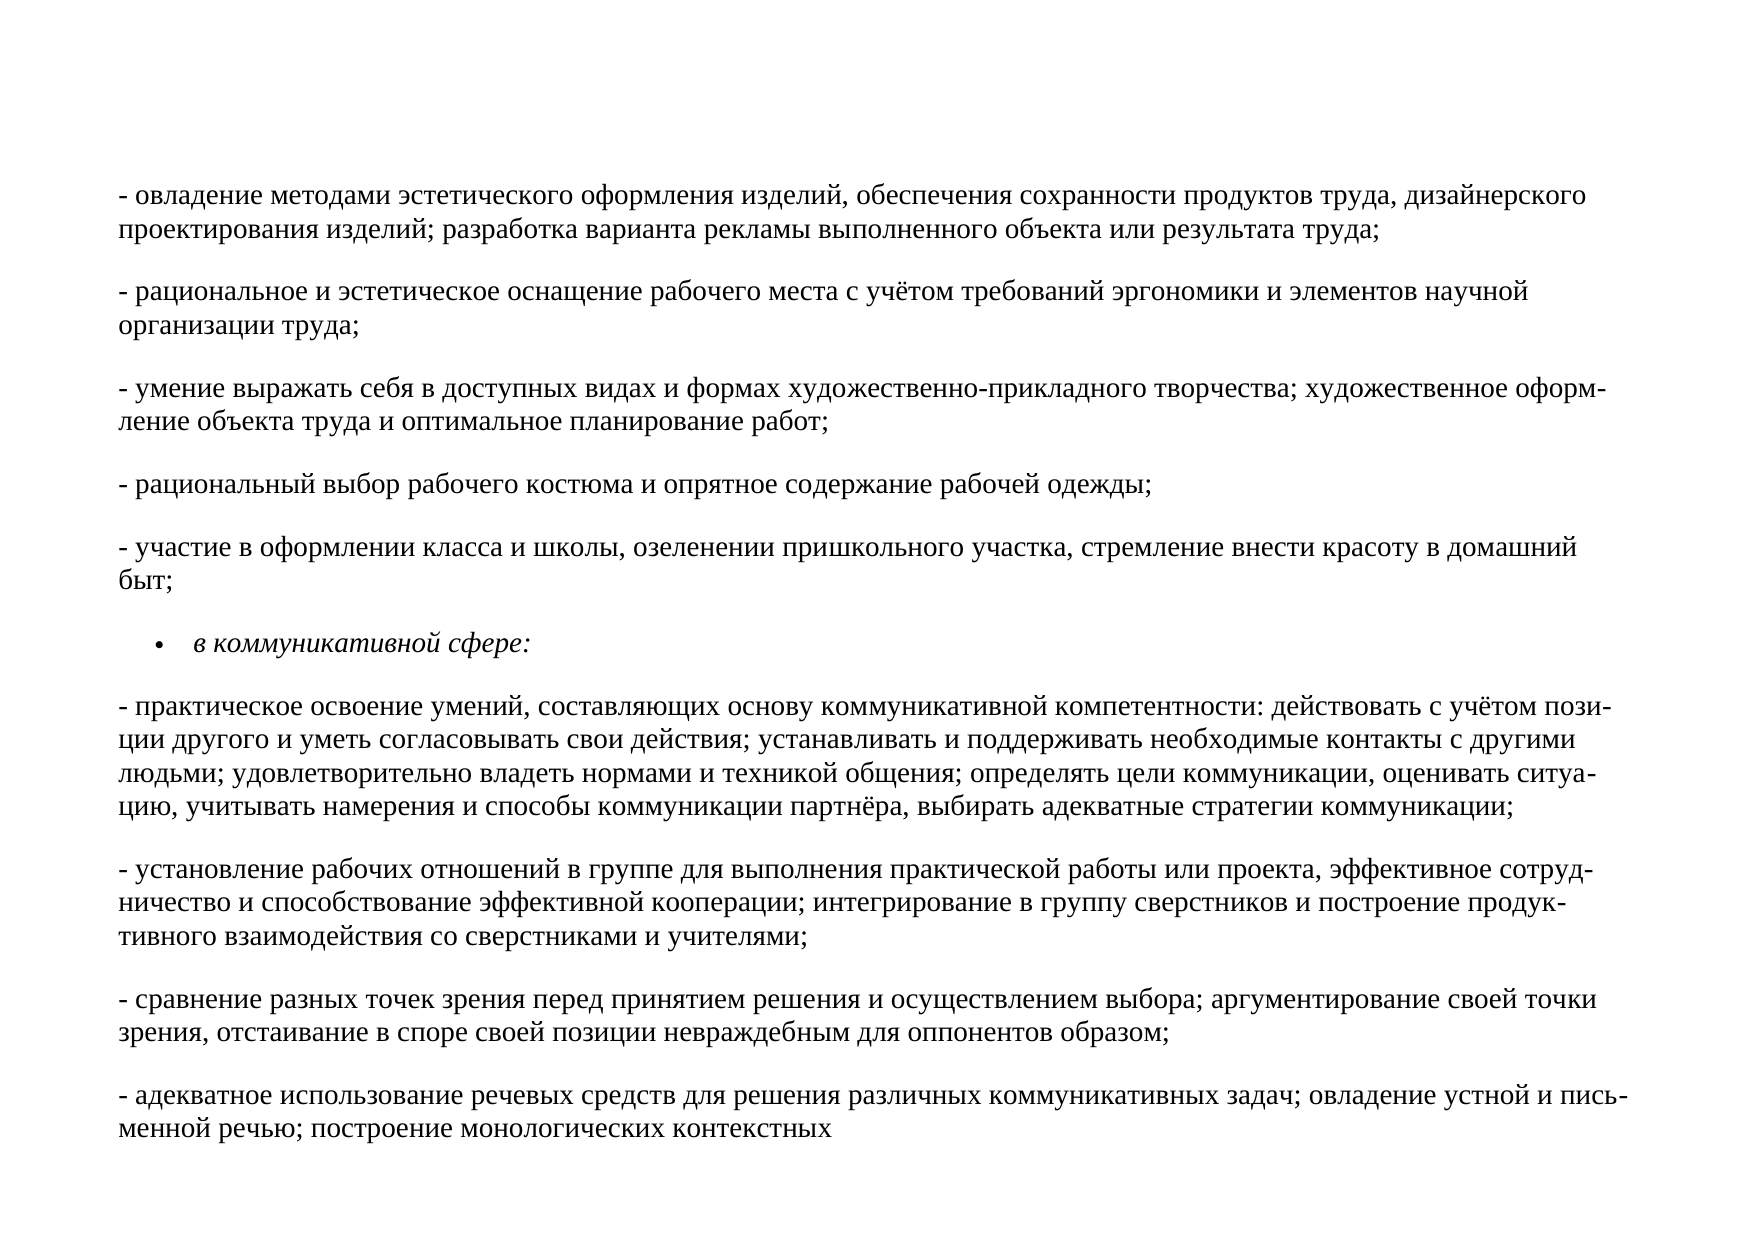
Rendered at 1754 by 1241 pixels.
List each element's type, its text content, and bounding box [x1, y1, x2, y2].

text - установление рабочих отношений в группе для выполнения практической работы или проекта, эффективное сотрудничество и способствование эффективной кооперации; интегрирование в группу сверстников и построение продуктивного взаимодействия со сверстниками и учителями; [118, 851, 1636, 952]
text - рациональное и эстетическое оснащение рабочего места с учётом требований эргономики и элементов научной организации труда; [118, 273, 1636, 341]
list в коммуникативной сфере: [156, 625, 1636, 658]
text - участие в оформлении класса и школы, озеленении пришкольного участка, стремление внести красоту в домашний быт; [118, 529, 1636, 596]
text - практическое освоение умений, составляющих основу коммуникативной компетентности: действовать с учётом позиции другого и уметь согласовывать свои действия; устанавливать и поддерживать необходимые контакты с другими людьми; удовлетворительно владеть нормами и техникой общения; определять цели коммуникации, оценивать ситуацию, учитывать намерения и способы коммуникации партнёра, выбирать адекватные стратегии коммуникации; [118, 688, 1636, 822]
text - рациональный выбор рабочего костюма и опрятное содержание рабочей одежды; [118, 466, 1636, 499]
text - адекватное использование речевых средств для решения различных коммуникативных задач; овладение устной и письменной речью; построение монологических контекстных [118, 1077, 1636, 1144]
text - умение выражать себя в доступных видах и формах художественно-прикладного творчества; художественное оформление объекта труда и оптимальное планирование работ; [118, 370, 1636, 437]
text - сравнение разных точек зрения перед принятием решения и осуществлением выбора; аргументирование своей точки зрения, отстаивание в споре своей позиции невраждебным для оппонентов образом; [118, 981, 1636, 1048]
text - овладение методами эстетического оформления изделий, обеспечения сохранности продуктов труда, дизайнерского проектирования изделий; разработка варианта рекламы выполненного объекта или результата труда; [118, 177, 1636, 244]
